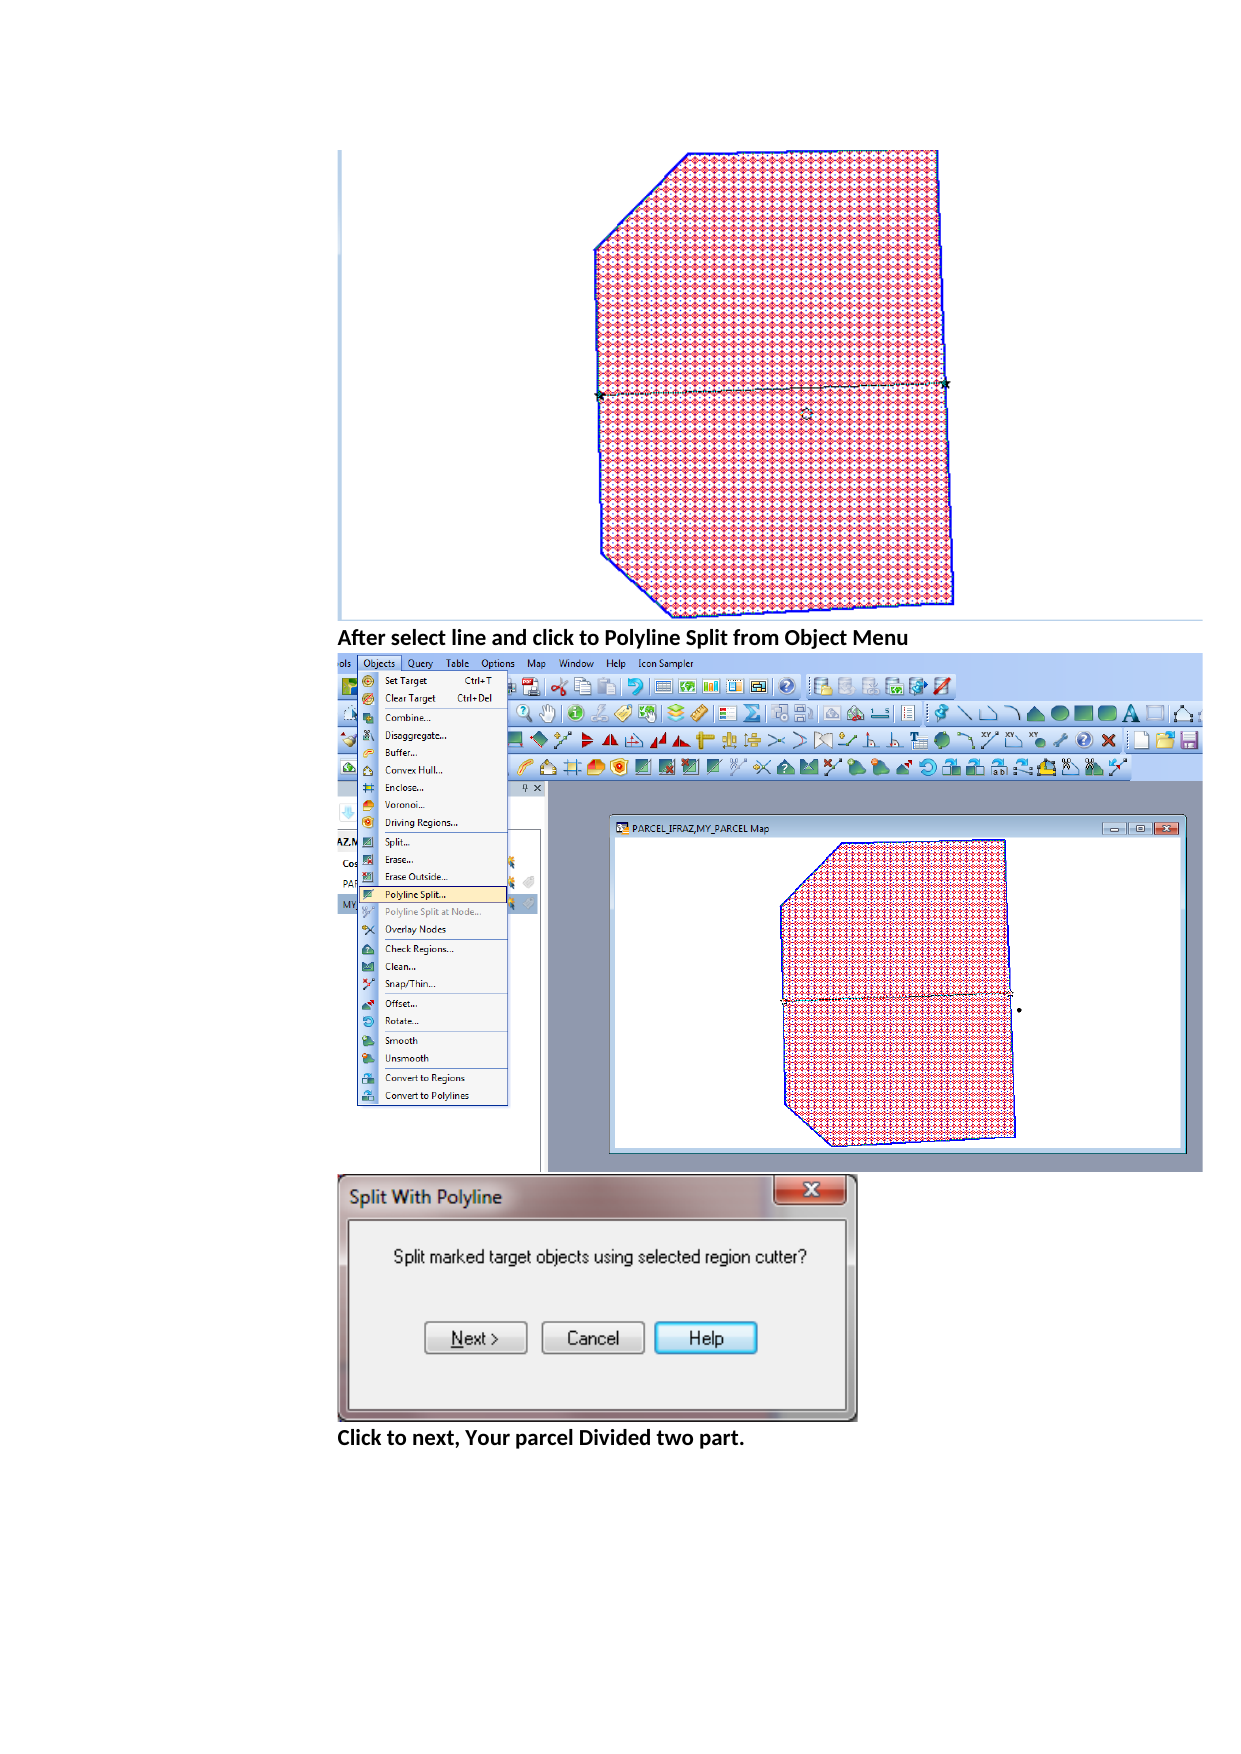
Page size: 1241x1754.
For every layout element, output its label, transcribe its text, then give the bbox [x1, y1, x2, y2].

list Click to next, Your parcel Divided two part. [337, 1423, 1053, 1451]
picture [337, 150, 1203, 621]
picture [337, 1174, 858, 1422]
list After select line and click to Polyline Split from Object Menu [337, 623, 1053, 651]
picture [337, 653, 1203, 1172]
